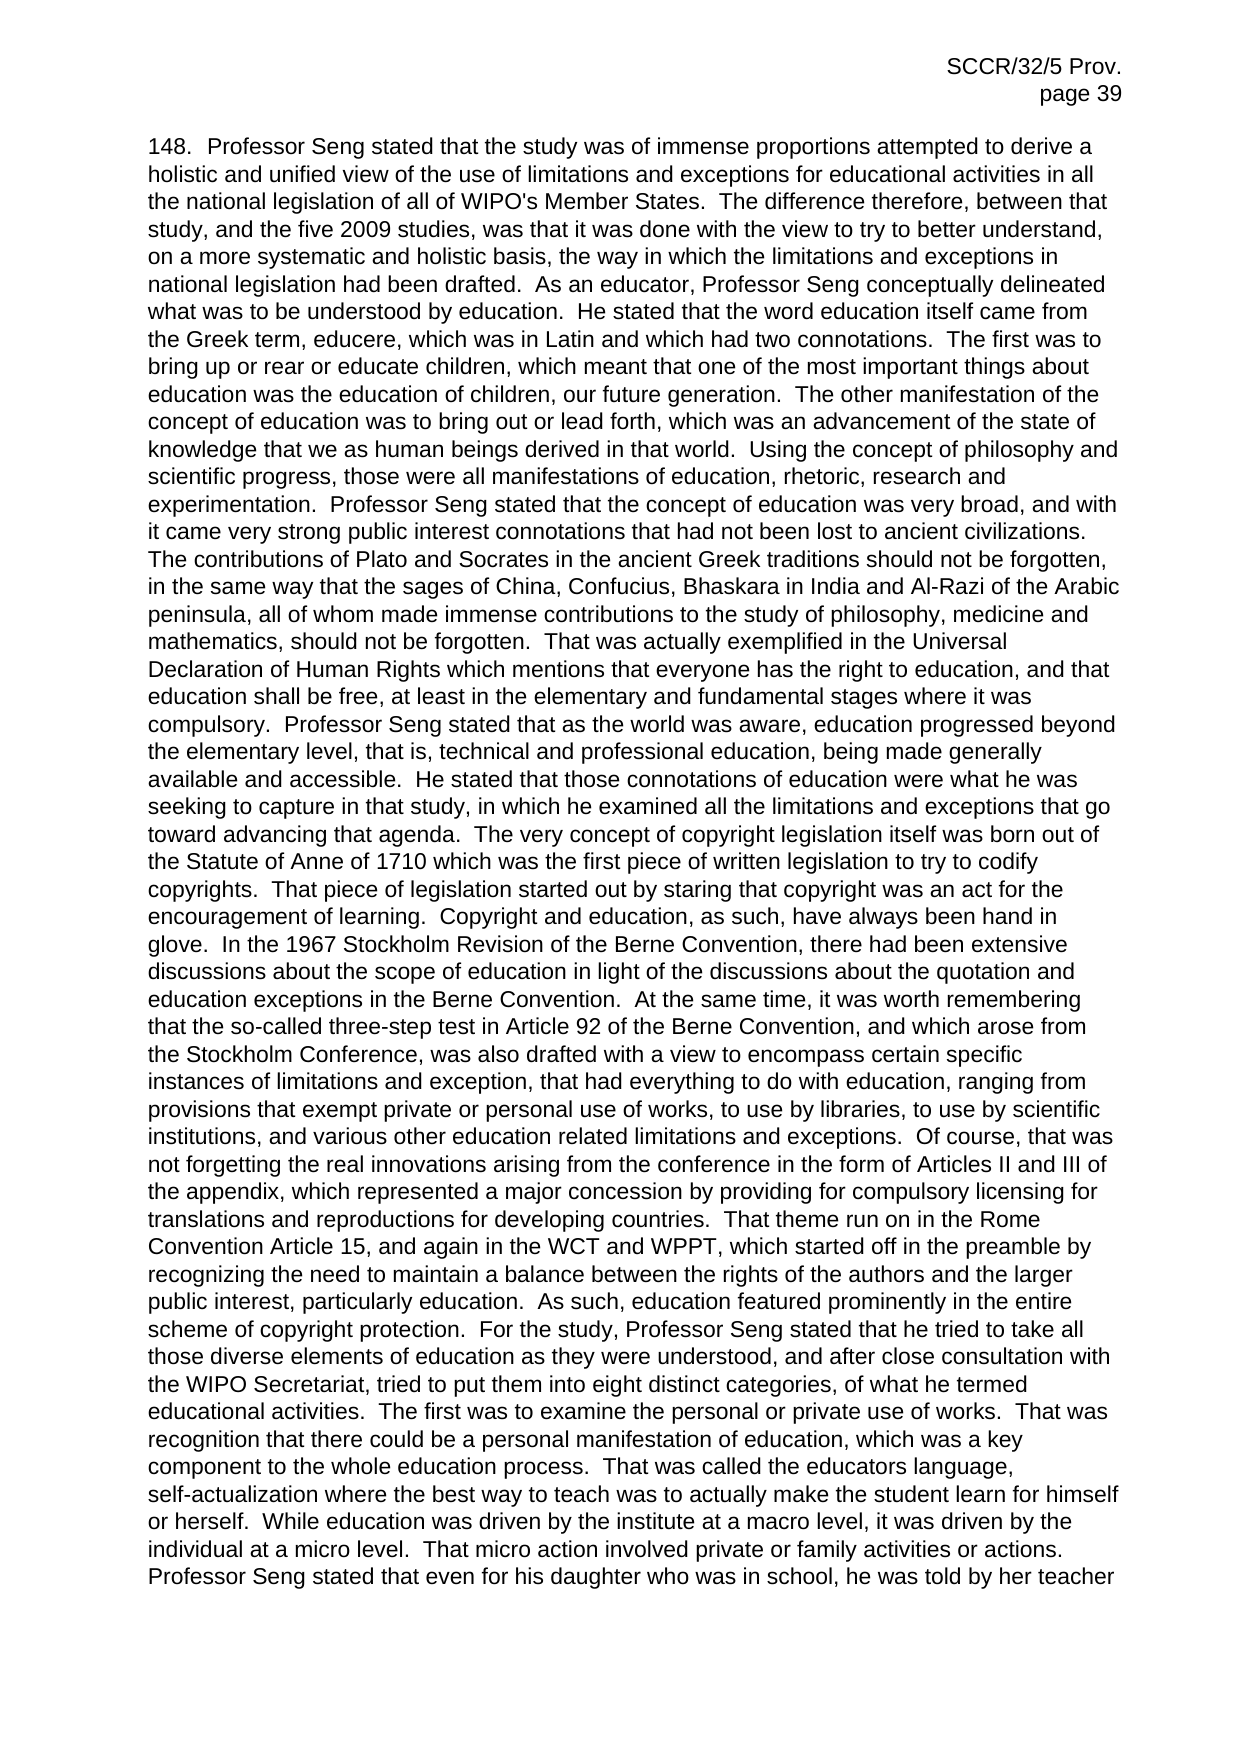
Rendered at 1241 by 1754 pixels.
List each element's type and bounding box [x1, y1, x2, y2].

list [148, 132, 1122, 1590]
